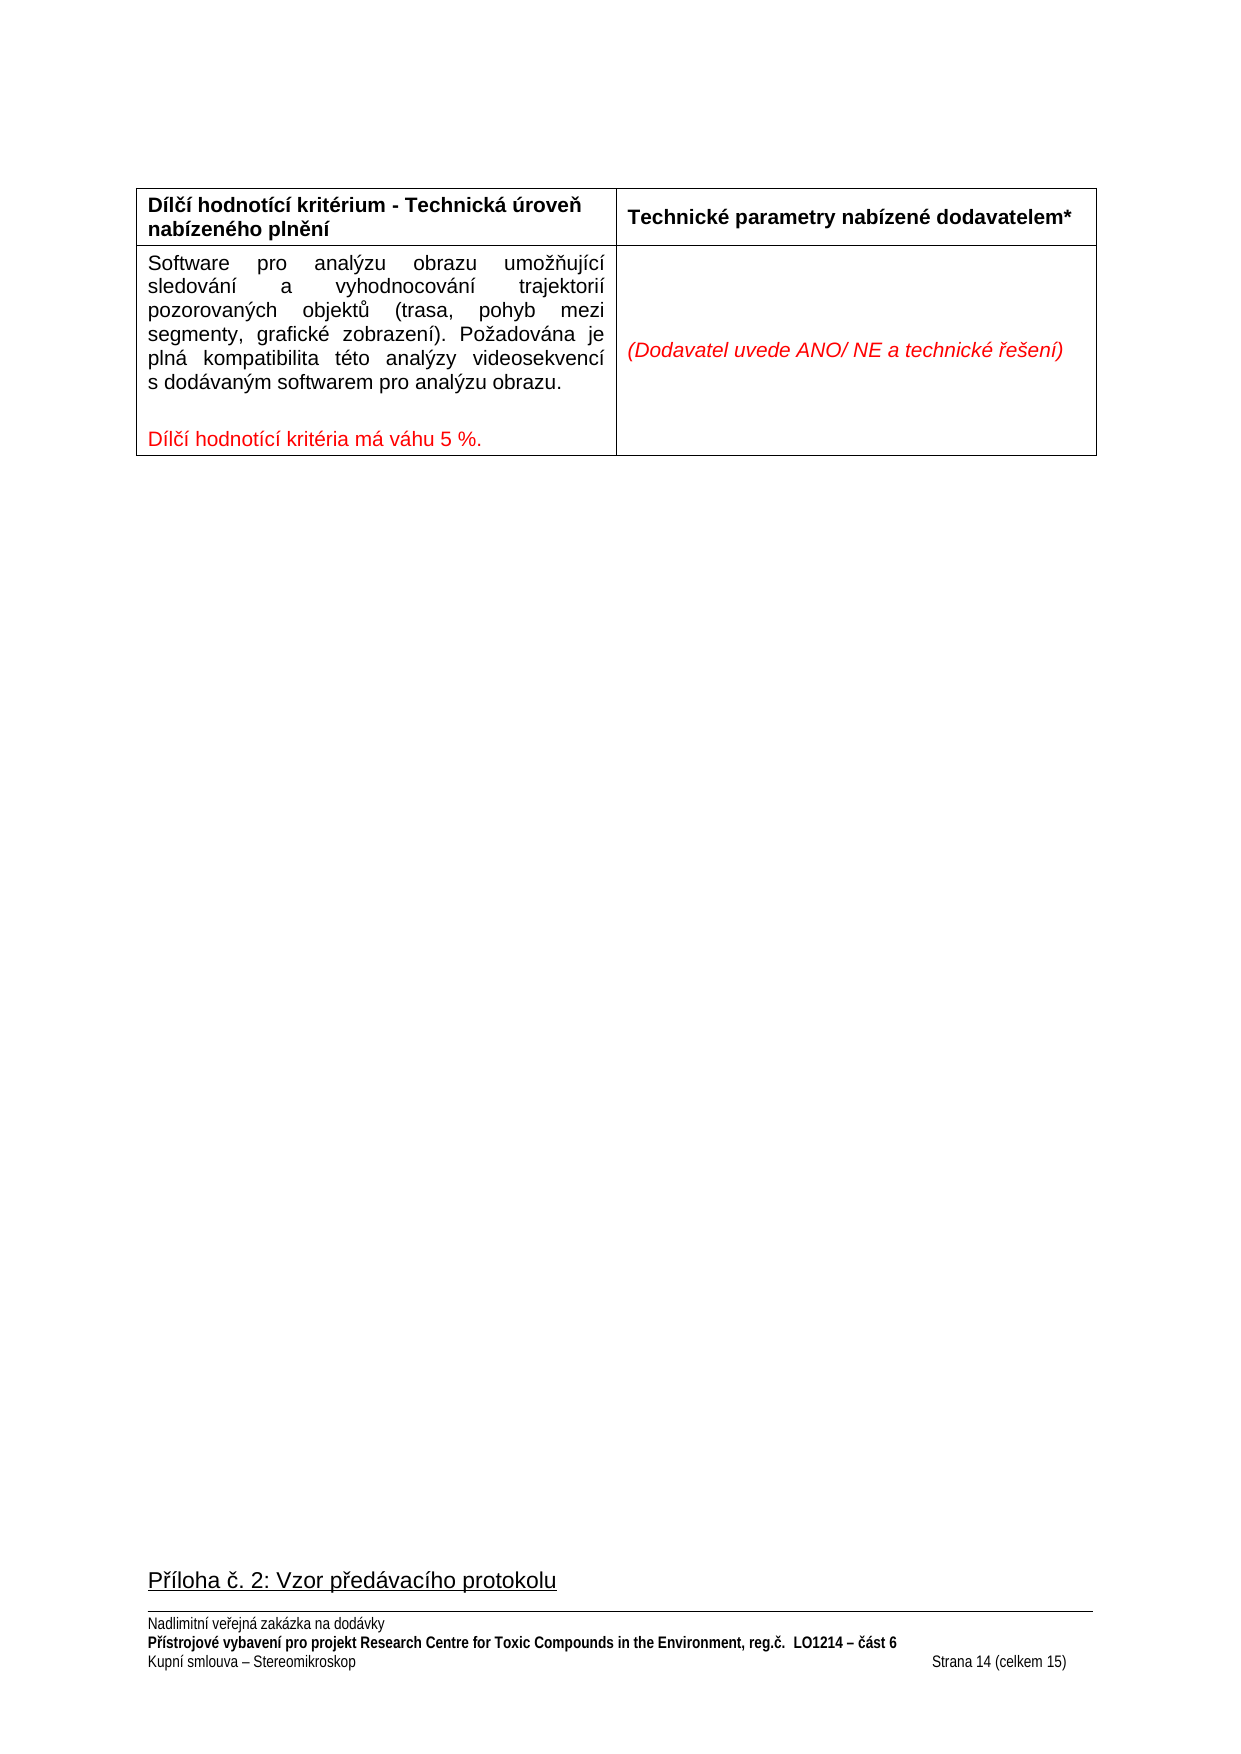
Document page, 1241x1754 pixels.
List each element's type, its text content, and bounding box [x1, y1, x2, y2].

table_header Dílčí hodnotící kritérium - Technická úroveň nabízeného plnění [137, 189, 616, 245]
text Příloha č. 2: Vzor předávacího protokolu [148, 1567, 1093, 1593]
table_cell (Dodavatel uvede ANO/ NE a technické řešení) [617, 246, 1096, 454]
table_cell Software pro analýzu obrazu umožňující sledování a vyhodnocování trajektorií pozorovaných objektů (trasa, pohyb mezi segmenty, grafické zobrazení). Požadována je plná kompatibilita této analýzy videosekvencí s dodávaným softwarem pro analýzu obrazu. Dílčí hodnotící kritéria má váhu 5 %. [137, 246, 616, 454]
table_header Technické parametry nabízené dodavatelem* [617, 189, 1096, 245]
